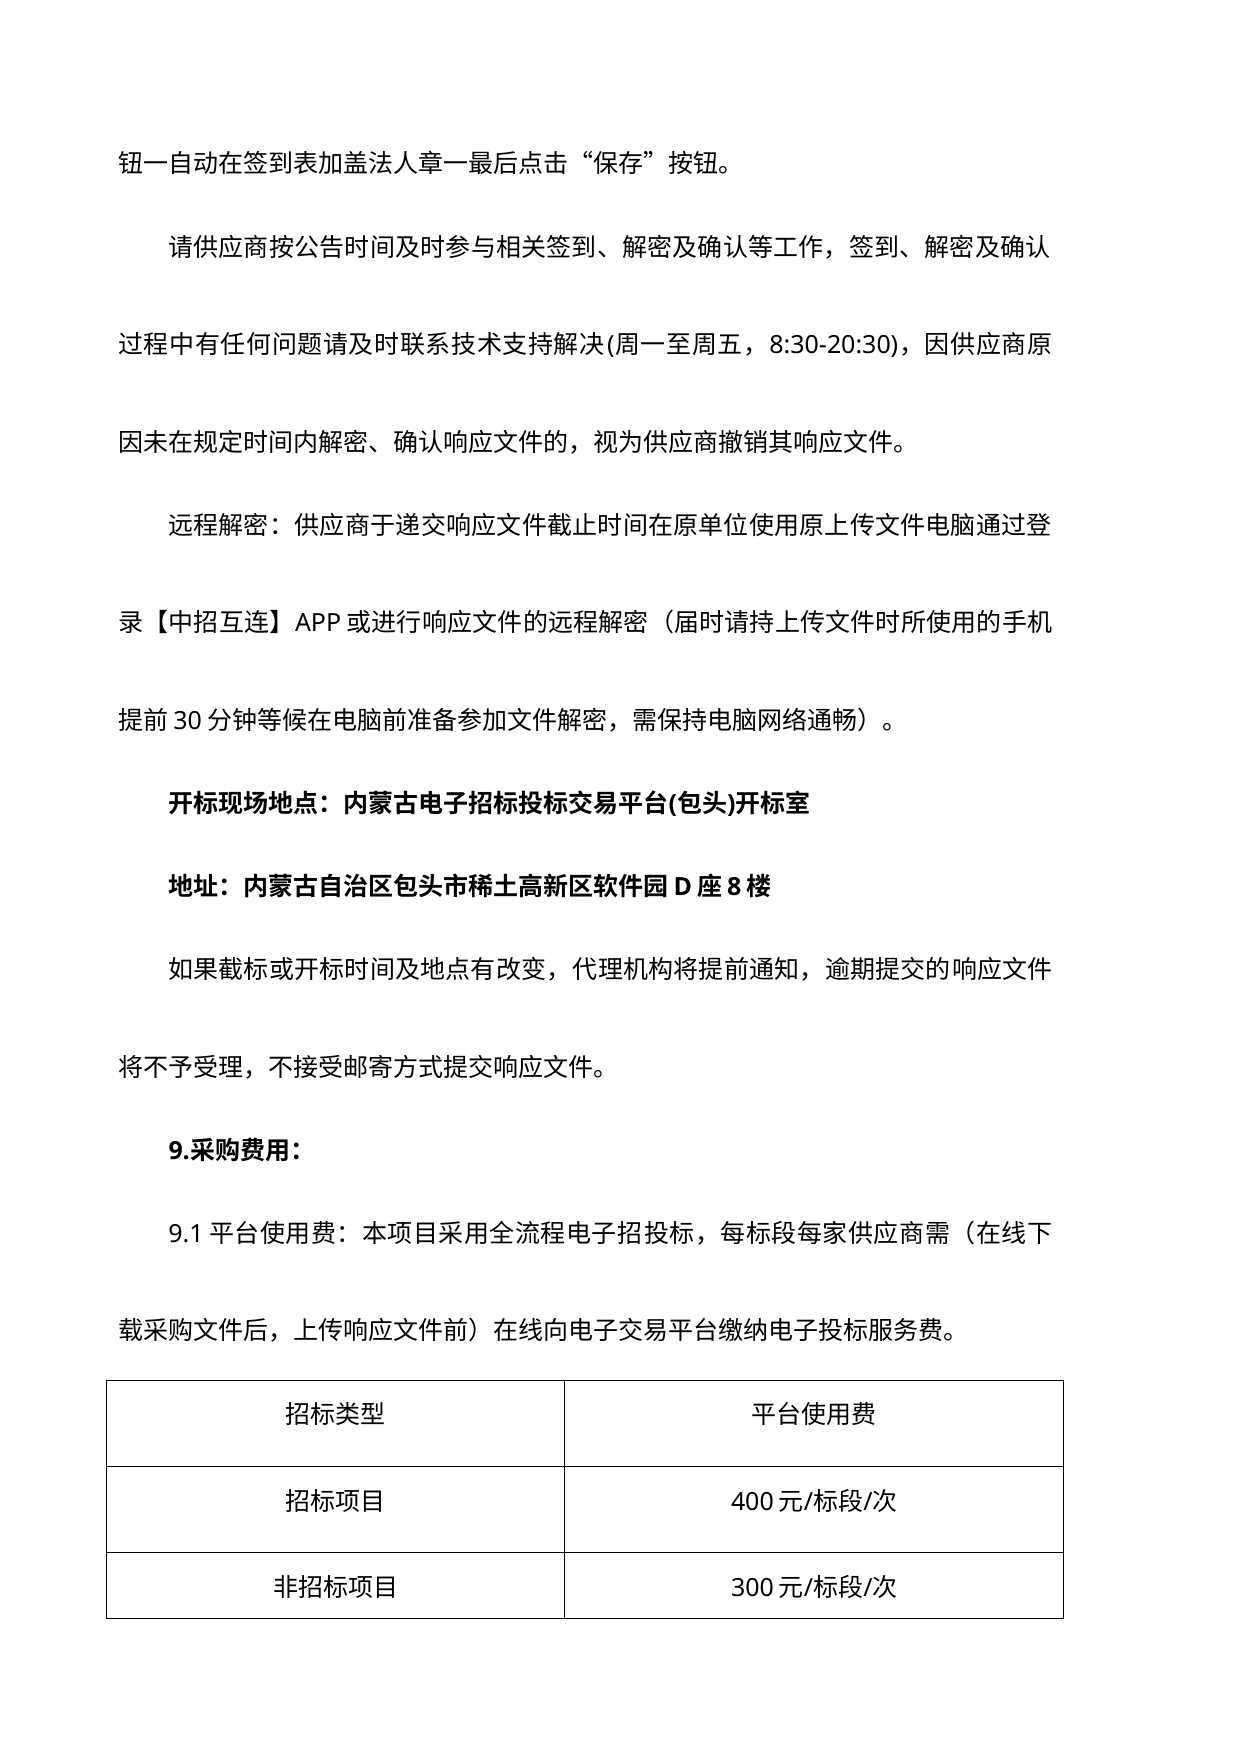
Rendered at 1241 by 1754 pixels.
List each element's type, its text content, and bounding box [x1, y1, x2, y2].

text 如果截标或开标时间及地点有改变，代理机构将提前通知，逾期提交的响应文件将不予受理，不接受邮寄方式提交响应文件。 [118, 935, 1053, 1098]
text 9.1平台使用费：本项目采用全流程电子招投标，每标段每家供应商需（在线下载采购文件后，上传响应文件前）在线向电子交易平台缴纳电子投标服务费。 [118, 1199, 1053, 1361]
text 开标现场地点：内蒙古电子招标投标交易平台(包头)开标室 [118, 769, 1053, 834]
text 请供应商按公告时间及时参与相关签到、解密及确认等工作，签到、解密及确认过程中有任何问题请及时联系技术支持解决(周一至周五，8:30-20:30)，因供应商原因未在规定时间内解密、确认响应文件的，视为供应商撤销其响应文件。 [118, 213, 1053, 473]
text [118, 129, 1053, 194]
table_header 招标类型 [107, 1381, 564, 1466]
table_header 平台使用费 [565, 1381, 1063, 1466]
table_cell 招标项目 [107, 1467, 564, 1552]
table_cell 300元/标段/次 [565, 1553, 1063, 1618]
table_cell 非招标项目 [107, 1553, 564, 1618]
text 远程解密：供应商于递交响应文件截止时间在原单位使用原上传文件电脑通过登录【中招互连】APP或进行响应文件的远程解密（届时请持上传文件时所使用的手机提前30分钟等候在电脑前准备参加文件解密，需保持电脑网络通畅）。 [118, 491, 1053, 751]
text 9.采购费用： [118, 1116, 1053, 1181]
text 地址：内蒙古自治区包头市稀土高新区软件园D座8楼 [118, 852, 1053, 917]
table_cell 400元/标段/次 [565, 1467, 1063, 1552]
